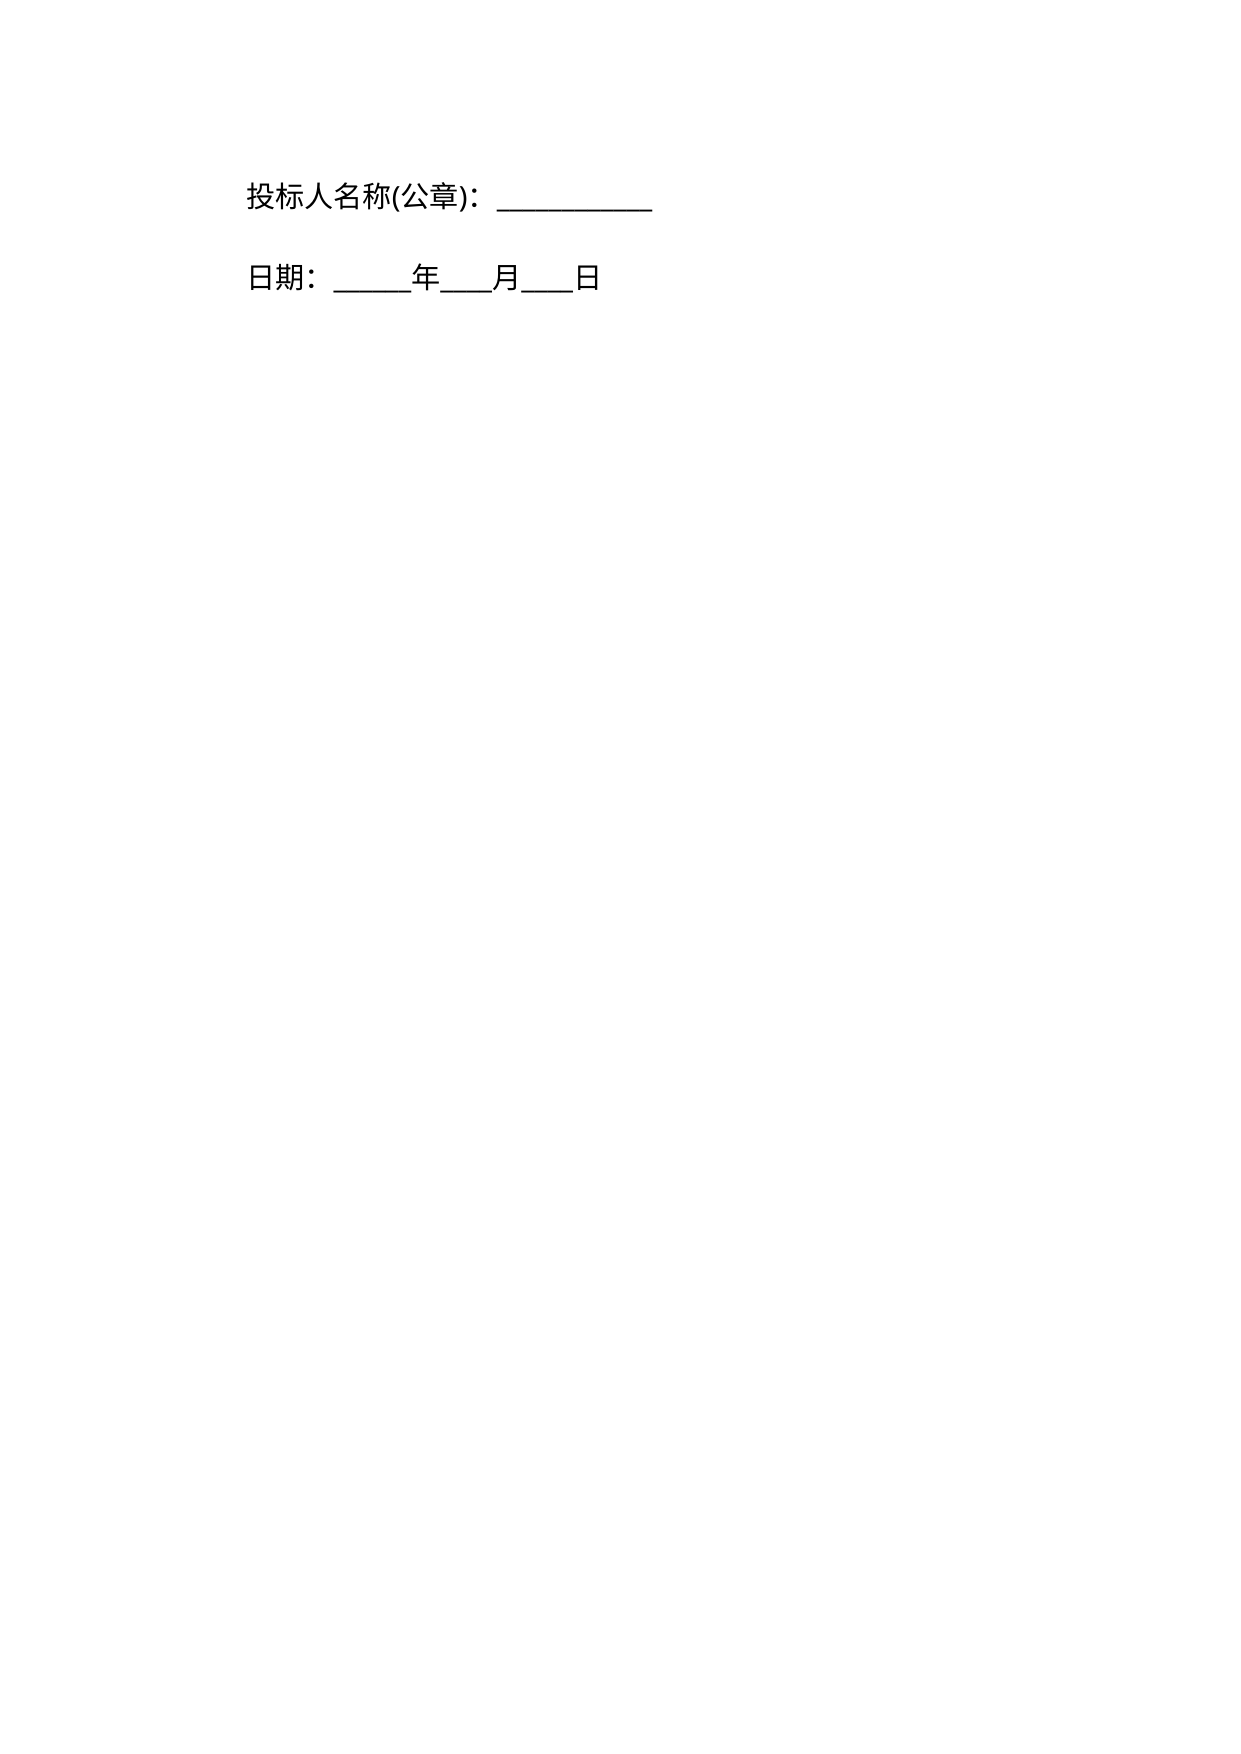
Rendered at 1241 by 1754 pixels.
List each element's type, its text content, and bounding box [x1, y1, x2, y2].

text 日期：______年____月____日 [187, 244, 1053, 309]
text 投标人名称(公章)：____________ [187, 162, 1053, 227]
